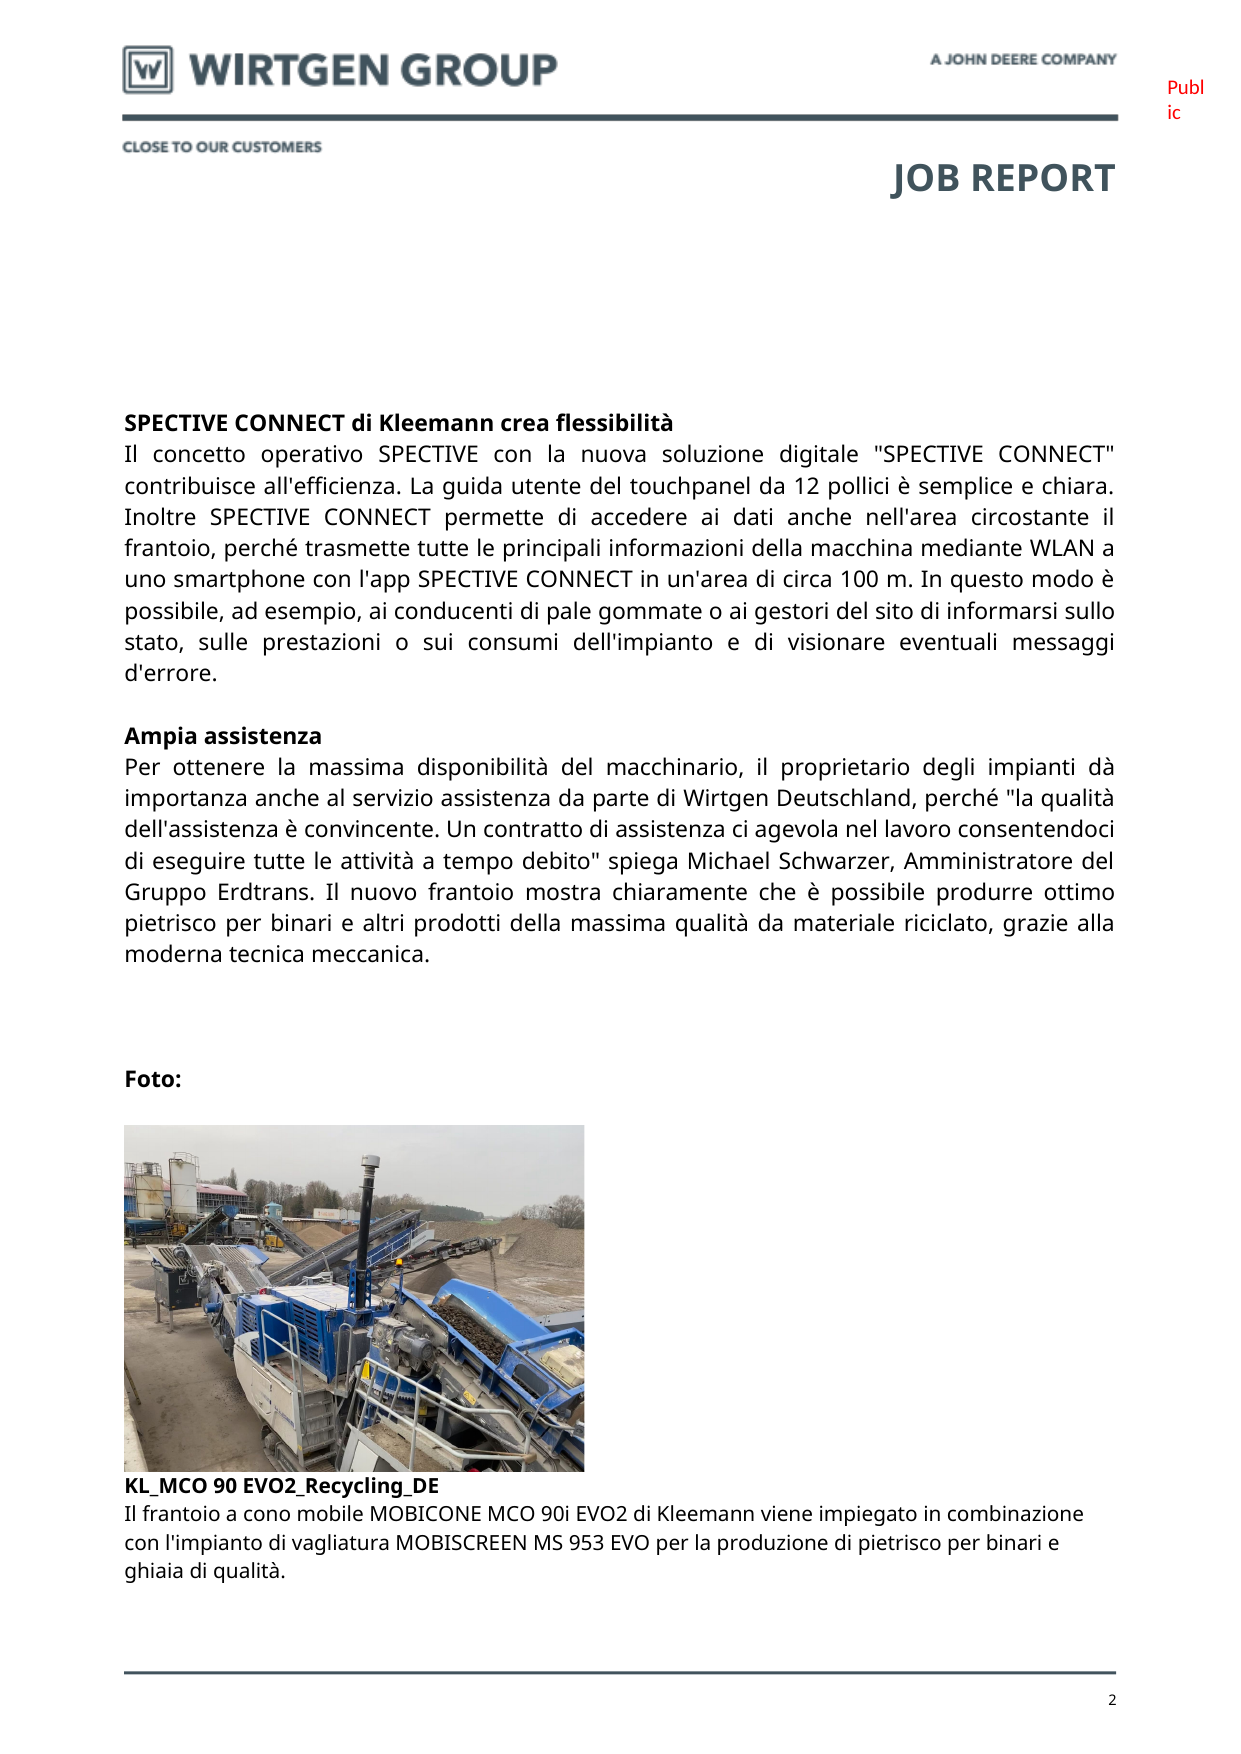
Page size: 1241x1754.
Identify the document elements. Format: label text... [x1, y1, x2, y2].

text Il concetto operativo SPECTIVE con la nuova soluzione digitale "SPECTIVE CONNECT" contribuisce all'efficienza. La guida utente del touchpanel da 12 pollici è semplice e chiara. Inoltre SPECTIVE CONNECT permette di accedere ai dati anche nell'area circostante il frantoio, perché trasmette tutte le principali informazioni della macchina mediante WLAN a uno smartphone con l'app SPECTIVE CONNECT in un'area di circa 100 m. In questo modo è possibile, ad esempio, ai conducenti di pale gommate o ai gestori del sito di informarsi sullo stato, sulle prestazioni o sui consumi dell'impianto e di visionare eventuali messaggi d'errore. [124, 438, 1116, 688]
text Per ottenere la massima disponibilità del macchinario, il proprietario degli impianti dà importanza anche al servizio assistenza da parte di Wirtgen Deutschland, perché "la qualità dell'assistenza è convincente. Un contratto di assistenza ci agevola nel lavoro consentendoci di eseguire tutte le attività a tempo debito" spiega Michael Schwarzer, Amministratore del Gruppo Erdtrans. Il nuovo frantoio mostra chiaramente che è possibile produrre ottimo pietrisco per binari e altri prodotti della massima qualità da materiale riciclato, grazie alla moderna tecnica meccanica. [124, 751, 1116, 969]
text Il frantoio a cono mobile MOBICONE MCO 90i EVO2 di Kleemann viene impiegato in combinazione con l'impianto di vagliatura MOBISCREEN MS 953 EVO per la produzione di pietrisco per binari e ghiaia di qualità. [124, 1499, 1116, 1585]
text SPECTIVE CONNECT di Kleemann crea flessibilità [124, 407, 1116, 438]
picture [124, 1125, 585, 1472]
text Ampia assistenza [124, 719, 1116, 751]
text Foto: [124, 1063, 1116, 1094]
